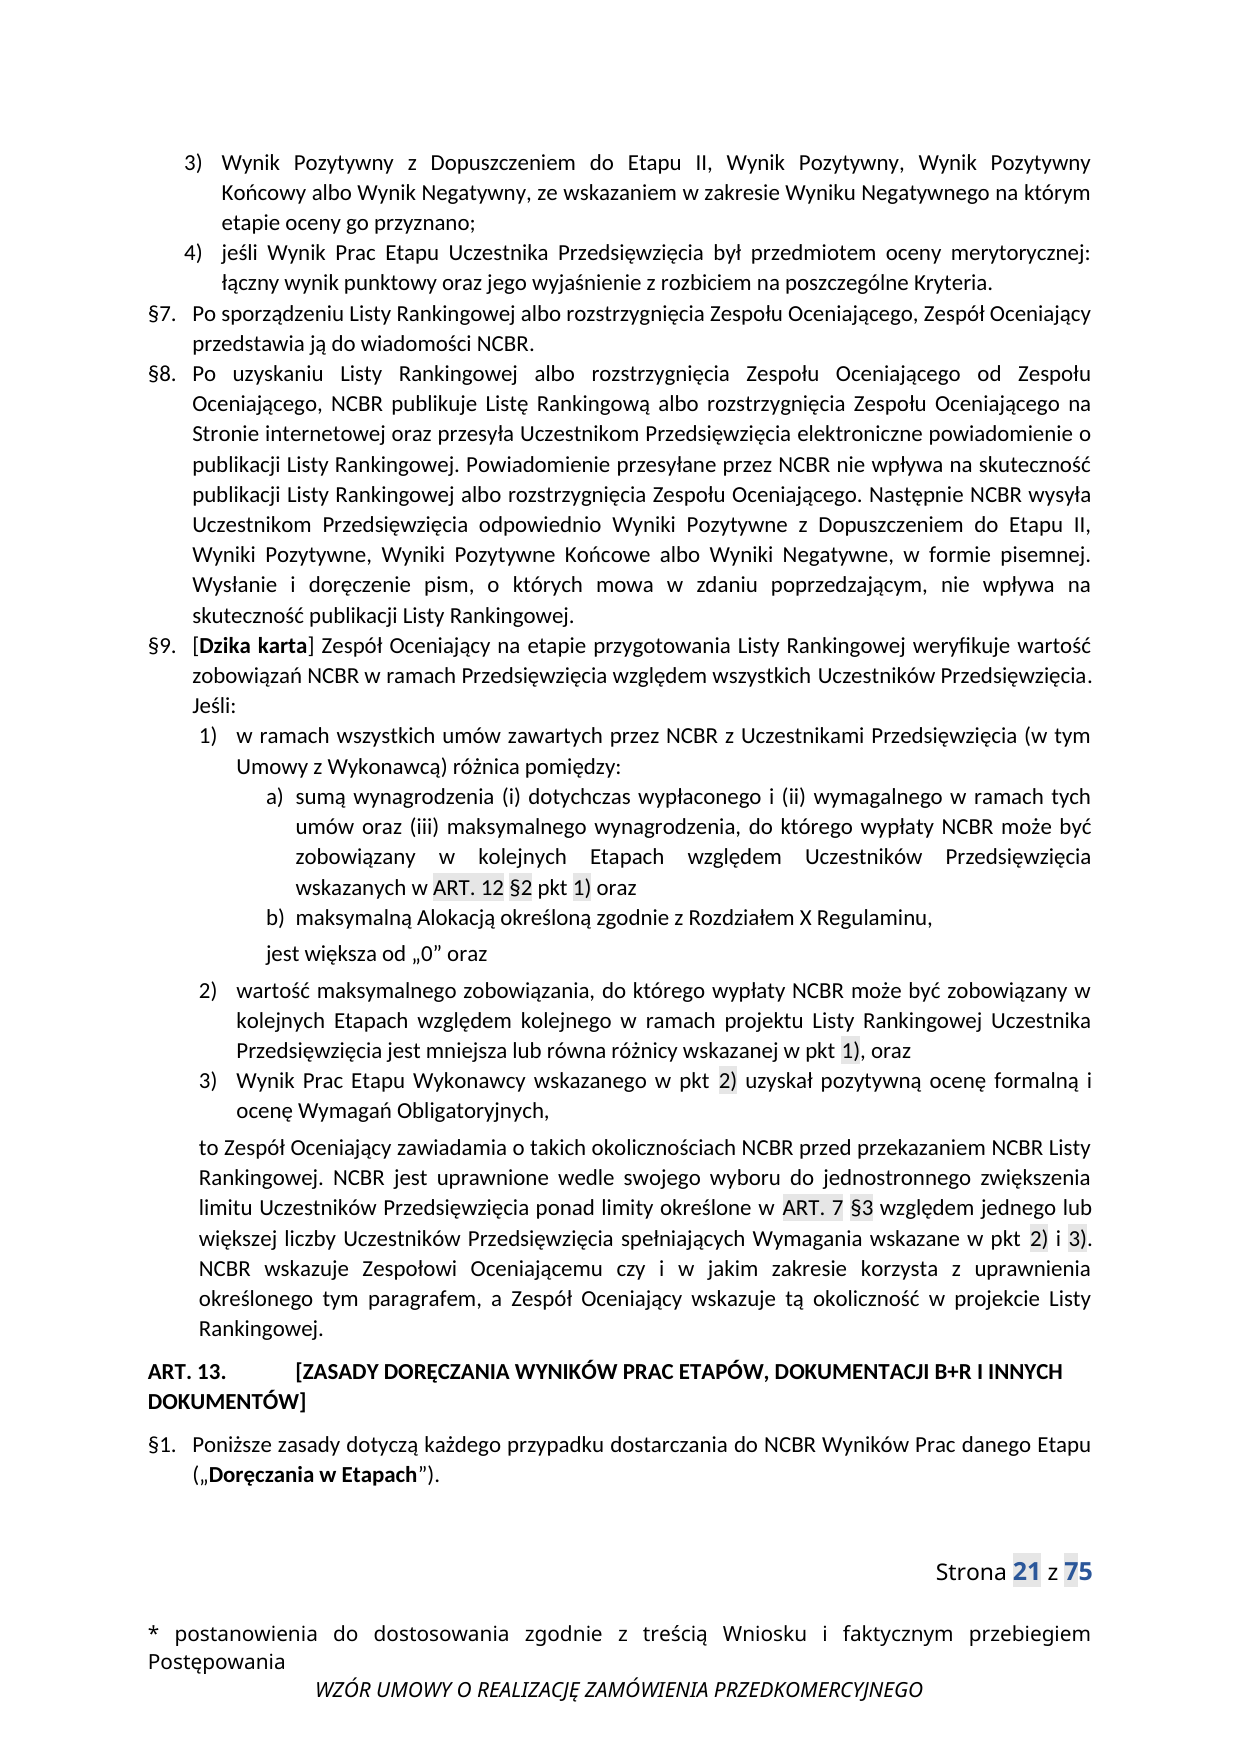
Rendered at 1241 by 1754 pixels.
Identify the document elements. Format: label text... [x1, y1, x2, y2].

list Wynik Prac Etapu Wykonawcy wskazanego w pkt 2) uzyskał pozytywną ocenę formalną i ocenę Wymagań Obligatoryjnych, [199, 1066, 1093, 1124]
list wartość maksymalnego zobowiązania, do którego wypłaty NCBR może być zobowiązany w kolejnych Etapach względem kolejnego w ramach projektu Listy Rankingowej Uczestnika Przedsięwzięcia jest mniejsza lub równa różnicy wskazanej w pkt 1), oraz [199, 976, 1093, 1064]
text jest większa od „0” oraz [266, 939, 1093, 967]
list Po sporządzeniu Listy Rankingowej albo rozstrzygnięcia Zespołu Oceniającego, Zespół Oceniający przedstawia ją do wiadomości NCBR. [148, 299, 1093, 357]
list sumą wynagrodzenia (i) dotychczas wypłaconego i (ii) wymagalnego w ramach tych umów oraz (iii) maksymalnego wynagrodzenia, do którego wypłaty NCBR może być zobowiązany w kolejnych Etapach względem Uczestników Przedsięwzięcia wskazanych w ART. 12 §2 pkt 1) oraz [266, 782, 1093, 901]
list jeśli Wynik Prac Etapu Uczestnika Przedsięwzięcia był przedmiotem oceny merytorycznej: łączny wynik punktowy oraz jego wyjaśnienie z rozbiciem na poszczególne Kryteria. [184, 238, 1093, 296]
list w ramach wszystkich umów zawartych przez NCBR z Uczestnikami Przedsięwzięcia (w tym Umowy z Wykonawcą) różnica pomiędzy: [199, 722, 1093, 780]
list Wynik Pozytywny z Dopuszczeniem do Etapu II, Wynik Pozytywny, Wynik Pozytywny Końcowy albo Wynik Negatywny, ze wskazaniem w zakresie Wyniku Negatywnego na którym etapie oceny go przyznano; [184, 148, 1093, 236]
text to Zespół Oceniający zawiadamia o takich okolicznościach NCBR przed przekazaniem NCBR Listy Rankingowej. NCBR jest uprawnione wedle swojego wyboru do jednostronnego zwiększenia limitu Uczestników Przedsięwzięcia ponad limity określone w ART. 7 §3 względem jednego lub większej liczby Uczestników Przedsięwzięcia spełniających Wymagania wskazane w pkt 2) i 3). NCBR wskazuje Zespołowi Oceniającemu czy i w jakim zakresie korzysta z uprawnienia określonego tym paragrafem, a Zespół Oceniający wskazuje tą okoliczność w projekcie Listy Rankingowej. [199, 1133, 1093, 1342]
list Po uzyskaniu Listy Rankingowej albo rozstrzygnięcia Zespołu Oceniającego od Zespołu Oceniającego, NCBR publikuje Listę Rankingową albo rozstrzygnięcia Zespołu Oceniającego na Stronie internetowej oraz przesyła Uczestnikom Przedsięwzięcia elektroniczne powiadomienie o publikacji Listy Rankingowej. Powiadomienie przesyłane przez NCBR nie wpływa na skuteczność publikacji Listy Rankingowej albo rozstrzygnięcia Zespołu Oceniającego. Następnie NCBR wysyła Uczestnikom Przedsięwzięcia odpowiednio Wyniki Pozytywne z Dopuszczeniem do Etapu II, Wyniki Pozytywne, Wyniki Pozytywne Końcowe albo Wyniki Negatywne, w formie pisemnej. Wysłanie i doręczenie pism, o których mowa w zdaniu poprzedzającym, nie wpływa na skuteczność publikacji Listy Rankingowej. [148, 359, 1093, 629]
subtitle [ZASADY DORĘCZANIA WYNIKÓW PRAC ETAPÓW, DOKUMENTACJI B+R I INNYCH DOKUMENTÓW] [148, 1357, 1093, 1415]
list Poniższe zasady dotyczą każdego przypadku dostarczania do NCBR Wyników Prac danego Etapu („Doręczania w Etapach”). [148, 1430, 1093, 1488]
list maksymalną Alokacją określoną zgodnie z Rozdziałem X Regulaminu, [266, 903, 1093, 931]
list [Dzika karta] Zespół Oceniający na etapie przygotowania Listy Rankingowej weryfikuje wartość zobowiązań NCBR w ramach Przedsięwzięcia względem wszystkich Uczestników Przedsięwzięcia. Jeśli: [148, 631, 1093, 719]
